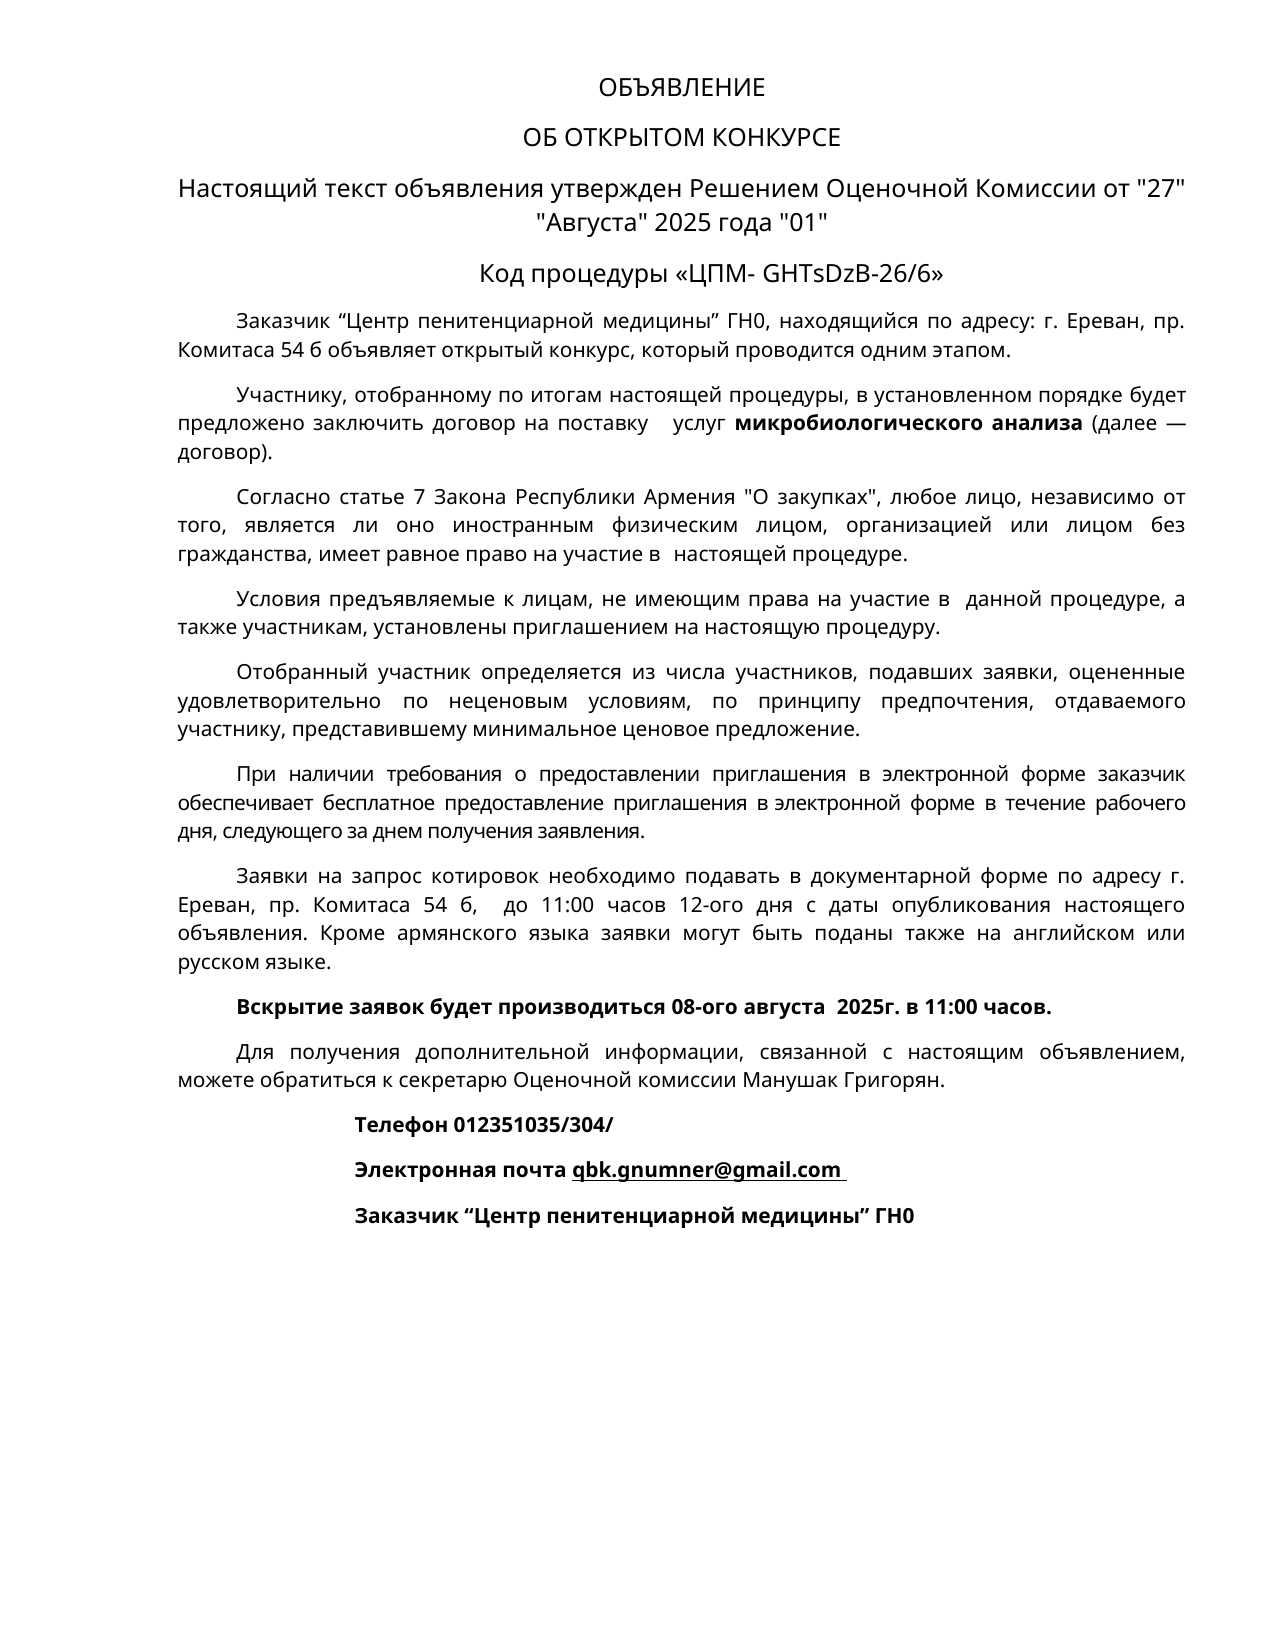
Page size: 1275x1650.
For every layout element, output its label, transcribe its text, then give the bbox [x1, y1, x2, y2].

text Заявки на запрос котировок необходимо подавать в документарной форме по адресу г. Ереван, пр. Комитаса 54 б, до 11:00 часов 12-ого дня с даты опубликования настоящего объявления. Кроме армянского языка заявки могут быть поданы также на английском или русском языке. [177, 861, 1186, 975]
text Согласно статье 7 Закона Республики Армения "О закупках", любое лицо, независимо от того, является ли оно иностранным физическим лицом, организацией или лицом без гражданства, имеет равное право на участие в настоящей процедуре. [177, 482, 1186, 567]
text При наличии требования о предоставлении приглашения в электронной форме заказчик обеспечивает бесплатное предоставление приглашения в электронной форме в течение рабочего дня, следующего за днем получения заявления. [177, 759, 1186, 845]
text Вскрытие заявок будет производиться 08-ого августа 2025г. в 11:00 часов. [177, 992, 1186, 1020]
text Настоящий текст объявления утвержден Решением Оценочной Комиссии от "27" "Августа" 2025 года "01" [177, 171, 1186, 239]
text Код процедуры «ЦПМ- GHTsDzB-26/6» [177, 256, 1186, 290]
text Участнику, отобранному по итогам настоящей процедуры, в установленном порядке будет предложено заключить договор на поставку услуг микробиологического анализа (далее — договор). [177, 380, 1186, 465]
text Условия предъявляемые к лицам, не имеющим права на участие в данной процедуре, а также участникам, установлены приглашением на настоящую процедуру. [177, 584, 1186, 641]
text Телефон 012351035/304/ [354, 1111, 1186, 1139]
text ОБЪЯВЛЕНИЕ [177, 69, 1186, 103]
text Электронная почта qbk.gnumner@gmail.com [354, 1156, 1186, 1184]
text Отобранный участник определяется из числа участников, подавших заявки, оцененные удовлетворительно по неценовым условиям, по принципу предпочтения, отдаваемого участнику, представившему минимальное ценовое предложение. [177, 657, 1186, 743]
text Для получения дополнительной информации, связанной с настоящим объявлением, можете обратиться к секретарю Оценочной комиссии Манушак Григорян. [177, 1037, 1186, 1094]
text Заказчик “Центр пенитенциарной медицины” ГН0, находящийся по адресу: г. Ереван, пр. Комитаса 54 б объявляет открытый конкурс, который проводится одним этапом. [177, 306, 1186, 363]
text ОБ ОТКРЫТОМ КОНКУРСЕ [177, 120, 1186, 154]
text Заказчик “Центр пенитенциарной медицины” ГН0 [354, 1201, 1186, 1229]
